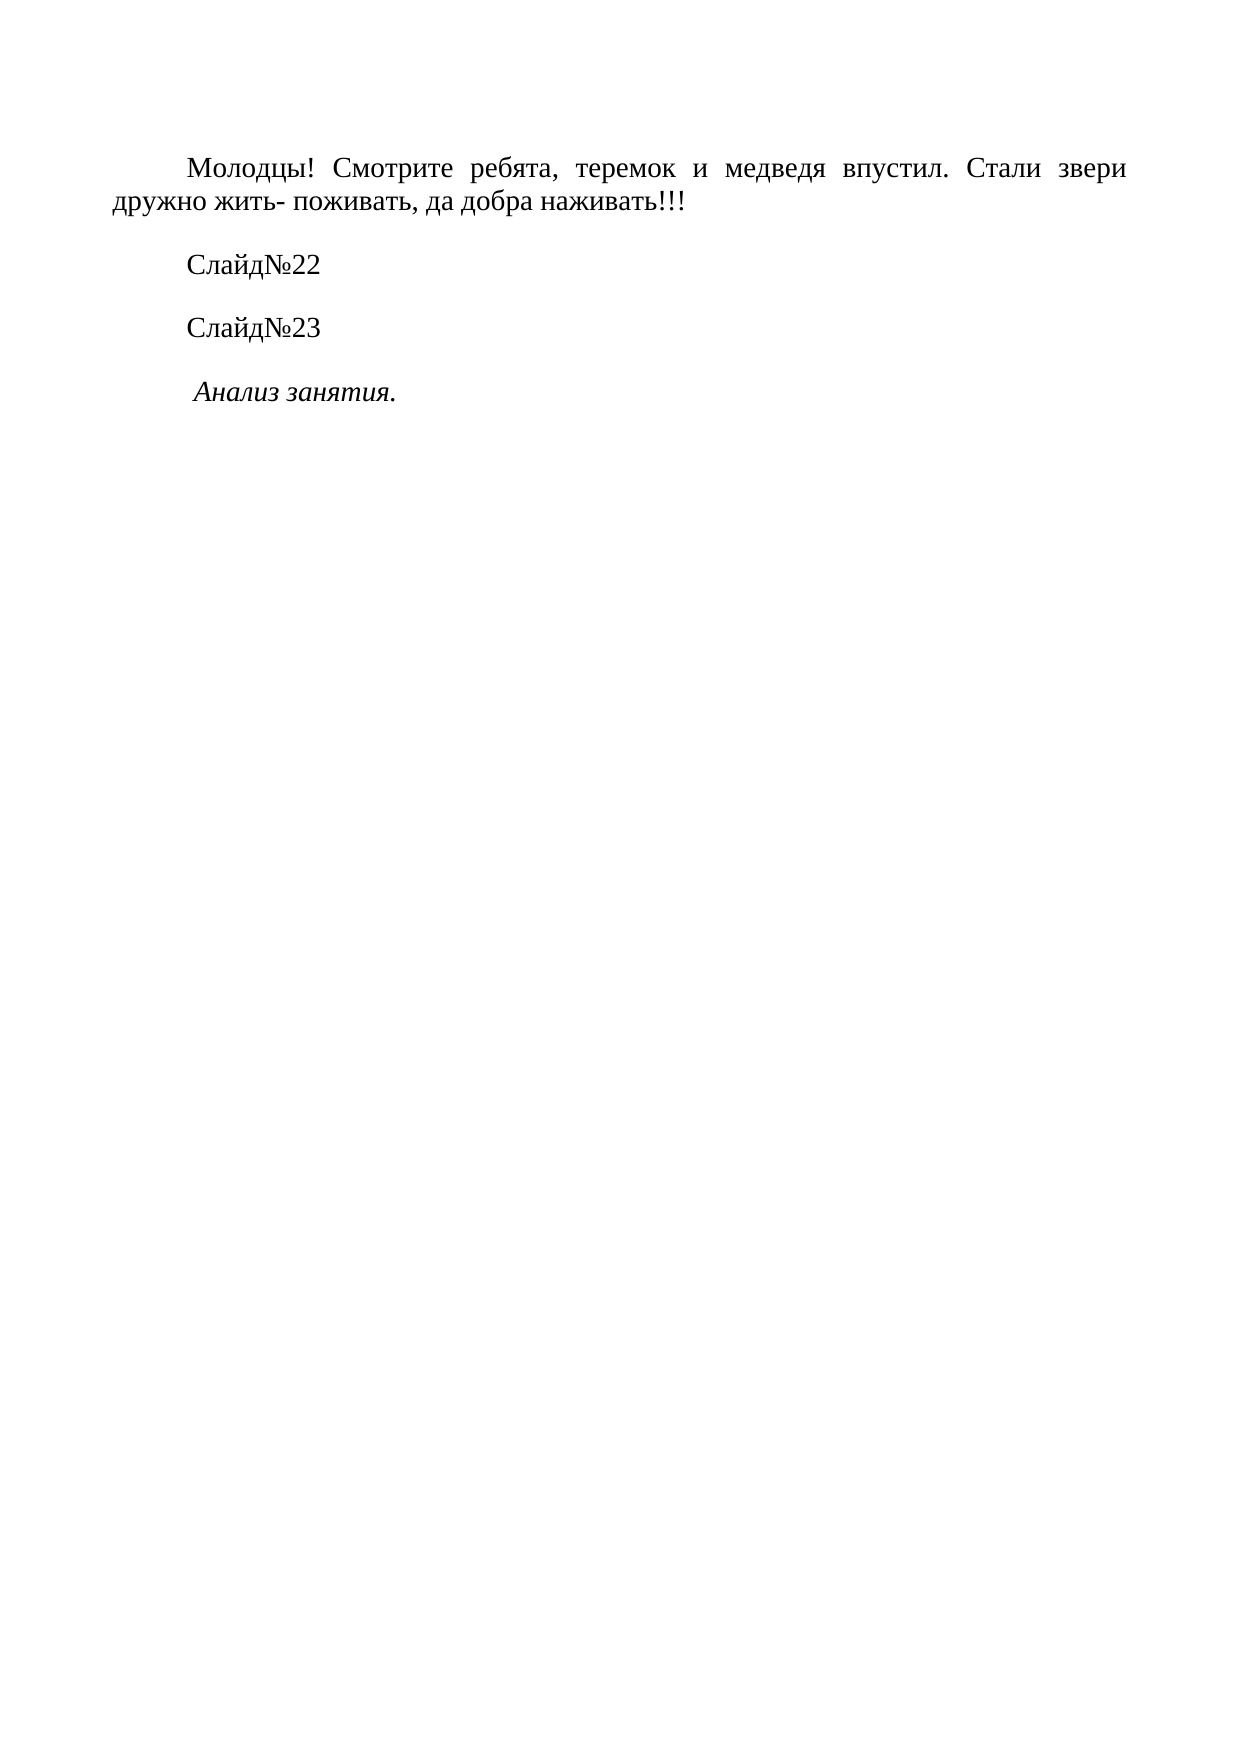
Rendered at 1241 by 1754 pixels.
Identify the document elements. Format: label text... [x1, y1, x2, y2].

text Молодцы! Смотрите ребята, теремок и медведя впустил. Стали звери дружно жить- поживать, да добра наживать!!! [112, 150, 1128, 217]
text Слайд№22 [112, 247, 1128, 281]
text Слайд№23 [112, 311, 1128, 344]
text Анализ занятия. [112, 374, 1128, 408]
